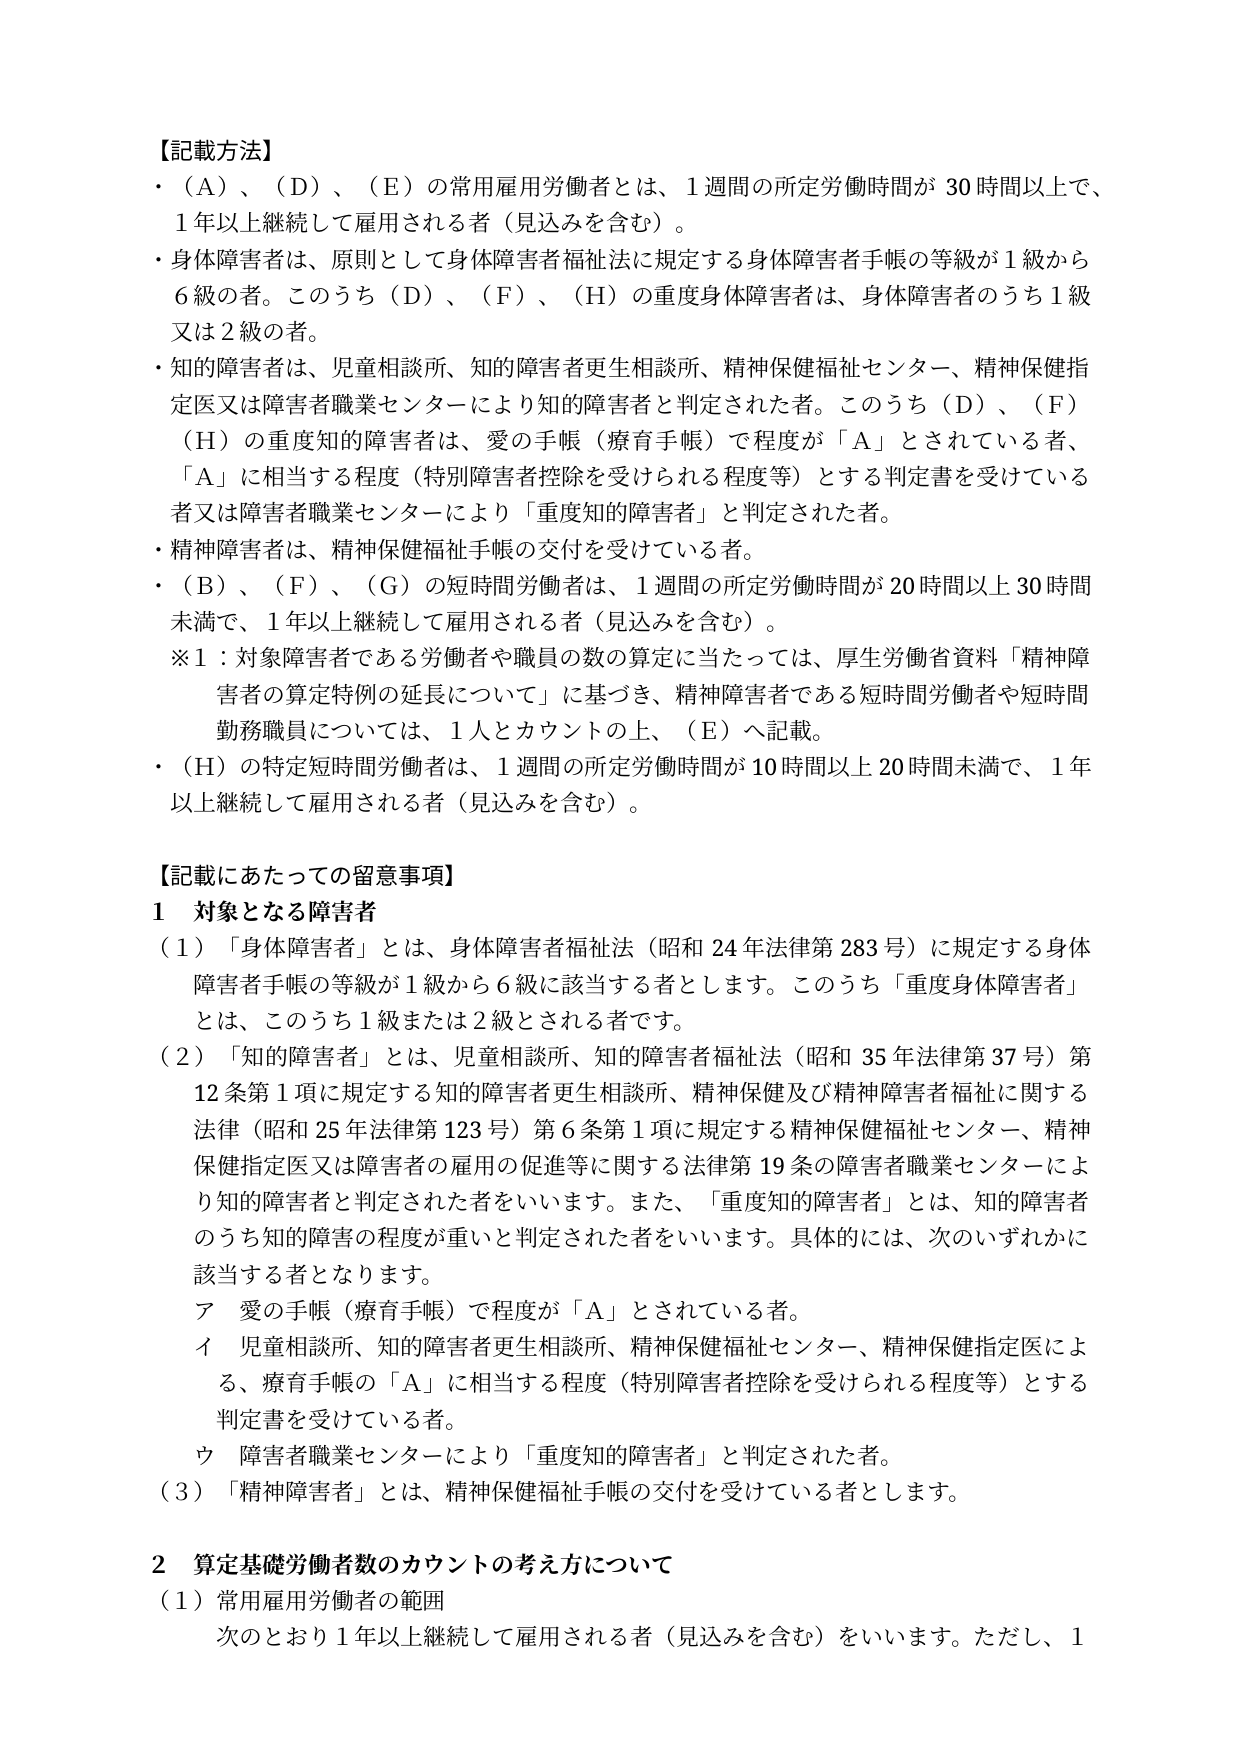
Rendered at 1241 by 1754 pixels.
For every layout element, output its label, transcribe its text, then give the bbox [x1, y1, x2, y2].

text （３）「精神障害者」とは、精神保健福祉手帳の交付を受けている者とします。 [148, 1473, 1092, 1509]
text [193, 1618, 1092, 1654]
text １ 対象となる障害者 [148, 893, 1092, 929]
text ・（Ｈ）の特定短時間労働者は、１週間の所定労働時間が10時間以上20時間未満で、１年以上継続して雇用される者（見込みを含む）。 [148, 748, 1092, 820]
text ※１：対象障害者である労働者や職員の数の算定に当たっては、厚生労働省資料「精神障害者の算定特例の延長について」に基づき、精神障害者である短時間労働者や短時間勤務職員については、１人とカウントの上、（Ｅ）へ記載。 [171, 639, 1092, 748]
text ウ 障害者職業センターにより「重度知的障害者」と判定された者。 [193, 1436, 1092, 1473]
text ２ 算定基礎労働者数のカウントの考え方について [148, 1545, 1092, 1581]
text 【記載にあたっての留意事項】 [148, 856, 1092, 893]
text 【記載方法】 [148, 131, 1092, 168]
text ・（Ａ）、（Ｄ）、（Ｅ）の常用雇用労働者とは、１週間の所定労働時間が30時間以上で、１年以上継続して雇用される者（見込みを含む）。 [148, 168, 1092, 240]
text （１）「身体障害者」とは、身体障害者福祉法（昭和24年法律第283号）に規定する身体障害者手帳の等級が１級から６級に該当する者とします。このうち「重度身体障害者」とは、このうち１級または２級とされる者です。 [148, 929, 1092, 1038]
text ・精神障害者は、精神保健福祉手帳の交付を受けている者。 [148, 530, 1092, 566]
text ・（Ｂ）、（Ｆ）、（Ｇ）の短時間労働者は、１週間の所定労働時間が20時間以上30時間未満で、１年以上継続して雇用される者（見込みを含む）。 [148, 566, 1092, 639]
text （２）「知的障害者」とは、児童相談所、知的障害者福祉法（昭和35年法律第37号）第12条第１項に規定する知的障害者更生相談所、精神保健及び精神障害者福祉に関する法律（昭和25年法律第123号）第６条第１項に規定する精神保健福祉センター、精神保健指定医又は障害者の雇用の促進等に関する法律第19条の障害者職業センターにより知的障害者と判定された者をいいます。また、「重度知的障害者」とは、知的障害者のうち知的障害の程度が重いと判定された者をいいます。具体的には、次のいずれかに該当する者となります。 [148, 1038, 1092, 1291]
text ア 愛の手帳（療育手帳）で程度が「Ａ」とされている者。 [148, 1291, 1092, 1328]
text イ 児童相談所、知的障害者更生相談所、精神保健福祉センター、精神保健指定医による、療育手帳の「Ａ」に相当する程度（特別障害者控除を受けられる程度等）とする判定書を受けている者。 [193, 1328, 1092, 1436]
text ・身体障害者は、原則として身体障害者福祉法に規定する身体障害者手帳の等級が１級から６級の者。このうち（Ｄ）、（Ｆ）、（Ｈ）の重度身体障害者は、身体障害者のうち１級又は２級の者。 [148, 240, 1092, 349]
text （１）常用雇用労働者の範囲 [148, 1581, 1092, 1618]
text ・知的障害者は、児童相談所、知的障害者更生相談所、精神保健福祉センター、精神保健指定医又は障害者職業センターにより知的障害者と判定された者。このうち（Ｄ）、（Ｆ）、（Ｈ）の重度知的障害者は、愛の手帳（療育手帳）で程度が「Ａ」とされている者、「Ａ」に相当する程度（特別障害者控除を受けられる程度等）とする判定書を受けている者又は障害者職業センターにより「重度知的障害者」と判定された者。 [148, 349, 1092, 530]
